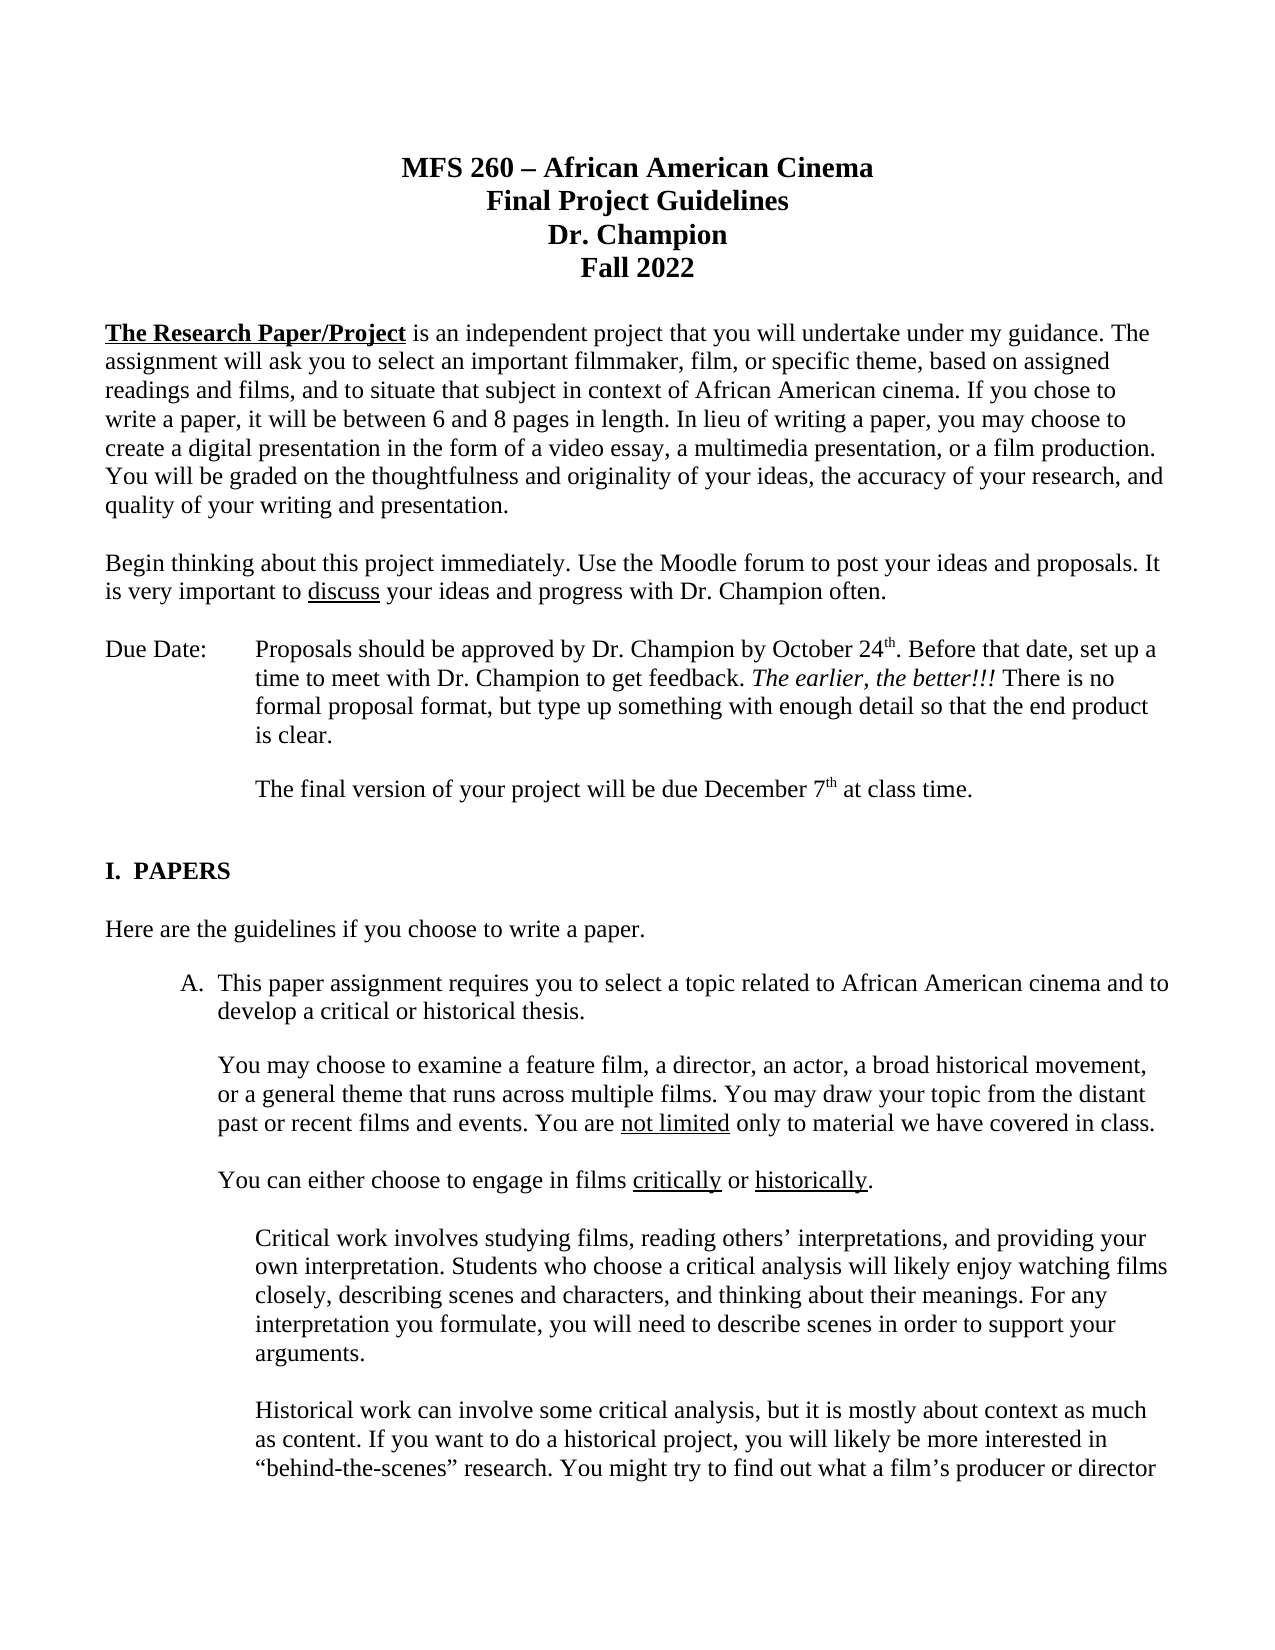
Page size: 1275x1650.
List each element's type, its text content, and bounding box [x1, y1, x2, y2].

text Here are the guidelines if you choose to write a paper. [105, 914, 1170, 943]
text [255, 1395, 1170, 1481]
text Dr. Champion [105, 217, 1170, 251]
text You can either choose to engage in films critically or historically. [142, 1165, 1170, 1194]
text The Research Paper/Project is an independent project that you will undertake under my guidance. The assignment will ask you to select an important filmmaker, film, or specific theme, based on assigned readings and films, and to situate that subject in context of African American cinema. If you chose to write a paper, it will be between 6 and 8 pages in length. In lieu of writing a paper, you may choose to create a digital presentation in the form of a video essay, a multimedia presentation, or a film production. You will be graded on the thoughtfulness and originality of your ideas, the accuracy of your research, and quality of your writing and presentation. [105, 318, 1170, 519]
text I. PAPERS [105, 856, 1170, 885]
text You may choose to examine a feature film, a director, an actor, a broad historical movement, or a general theme that runs across multiple films. You may draw your topic from the distant past or recent films and events. You are not limited only to material we have covered in class. [217, 1050, 1170, 1136]
text Due Date: Proposals should be approved by Dr. Champion by October 24th. Before that date, set up a time to meet with Dr. Champion to get feedback. The earlier, the better!!! There is no formal proposal format, but type up something with enough detail so that the end product is clear. [105, 634, 1170, 749]
text Fall 2022 [105, 251, 1170, 284]
text MFS 260 – African American Cinema [105, 150, 1170, 183]
text The final version of your project will be due December 7th at class time. [255, 774, 1170, 803]
text Begin thinking about this project immediately. Use the Moodle forum to post your ideas and proposals. It is very important to discuss your ideas and progress with Dr. Champion often. [105, 548, 1170, 605]
text Critical work involves studying films, reading others’ interpretations, and providing your own interpretation. Students who choose a critical analysis will likely enjoy watching films closely, describing scenes and characters, and thinking about their meanings. For any interpretation you formulate, you will need to describe scenes in order to support your arguments. [255, 1223, 1170, 1366]
text Final Project Guidelines [105, 183, 1170, 217]
list This paper assignment requires you to select a topic related to African American cinema and to develop a critical or historical thesis. [180, 968, 1170, 1025]
